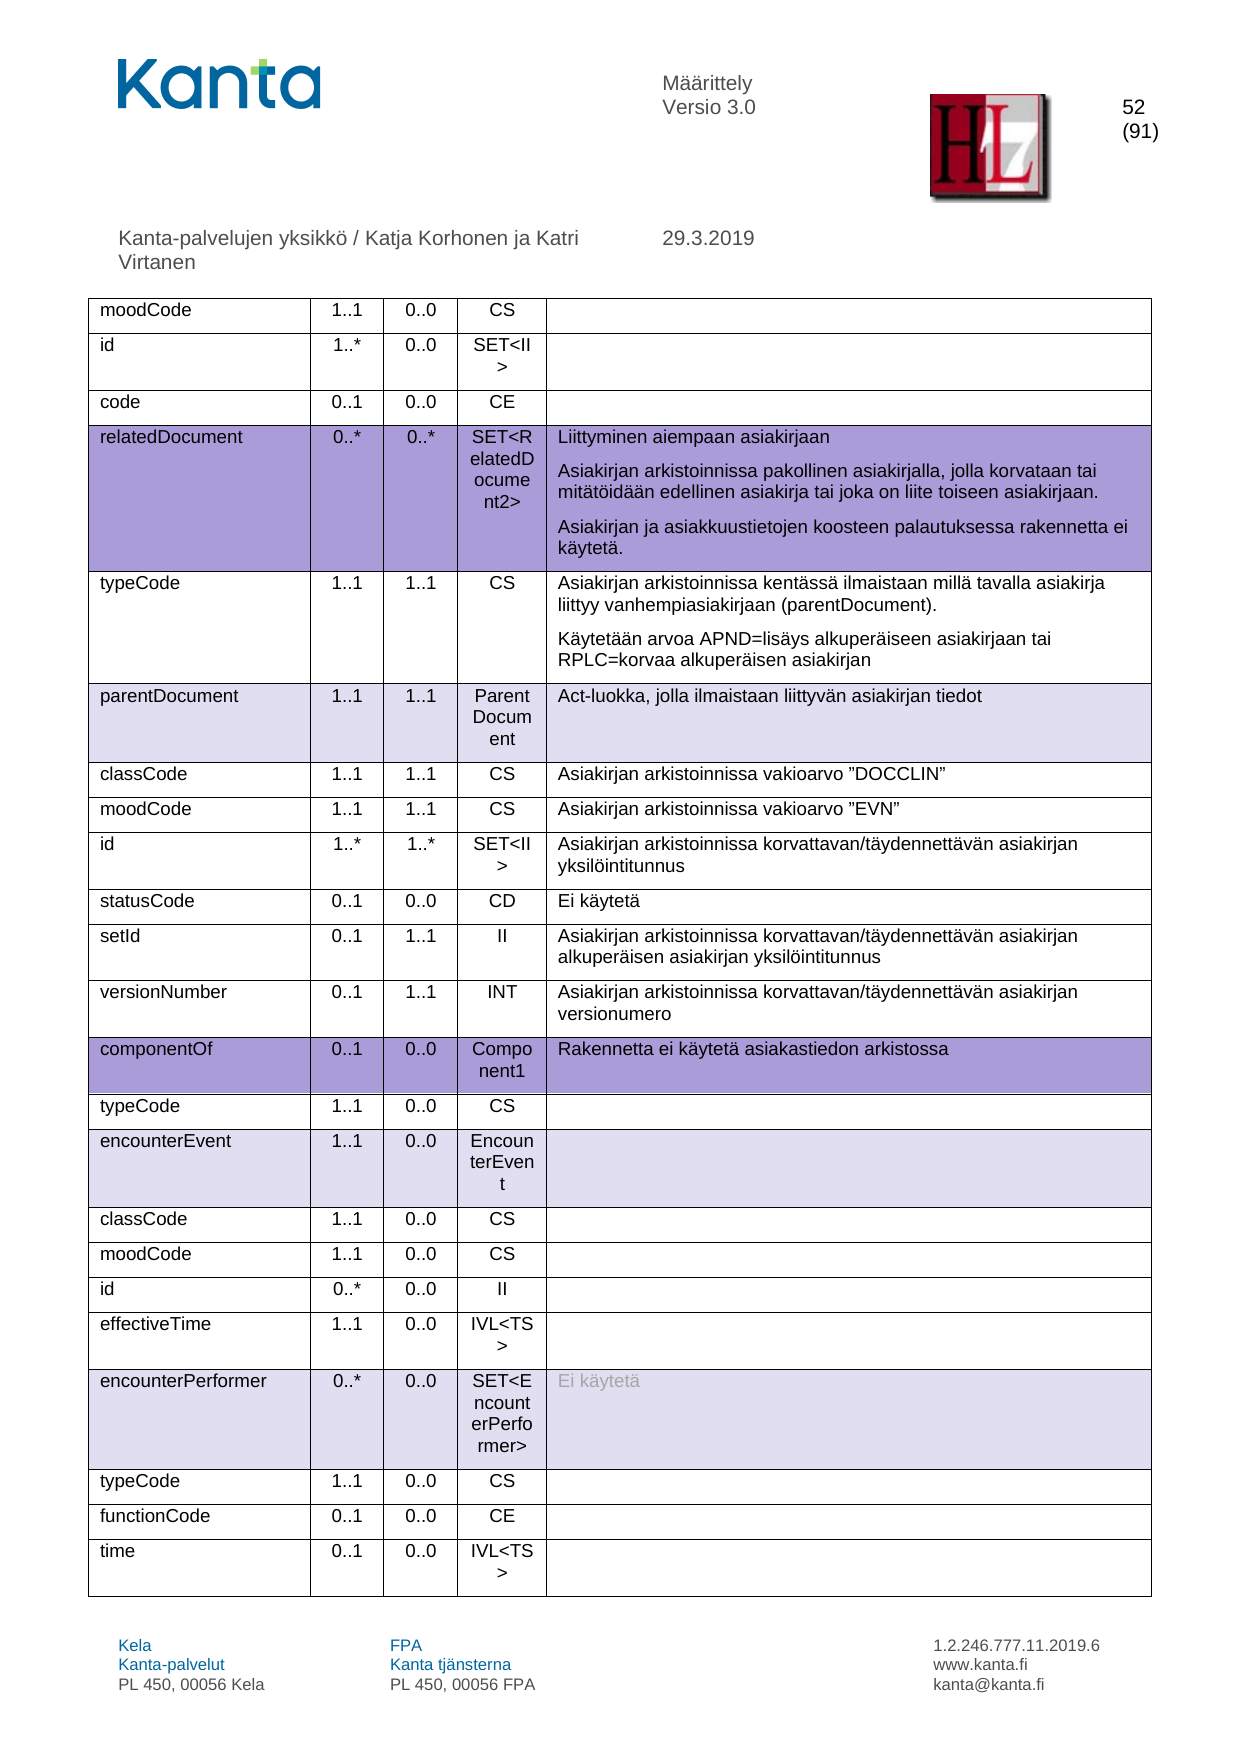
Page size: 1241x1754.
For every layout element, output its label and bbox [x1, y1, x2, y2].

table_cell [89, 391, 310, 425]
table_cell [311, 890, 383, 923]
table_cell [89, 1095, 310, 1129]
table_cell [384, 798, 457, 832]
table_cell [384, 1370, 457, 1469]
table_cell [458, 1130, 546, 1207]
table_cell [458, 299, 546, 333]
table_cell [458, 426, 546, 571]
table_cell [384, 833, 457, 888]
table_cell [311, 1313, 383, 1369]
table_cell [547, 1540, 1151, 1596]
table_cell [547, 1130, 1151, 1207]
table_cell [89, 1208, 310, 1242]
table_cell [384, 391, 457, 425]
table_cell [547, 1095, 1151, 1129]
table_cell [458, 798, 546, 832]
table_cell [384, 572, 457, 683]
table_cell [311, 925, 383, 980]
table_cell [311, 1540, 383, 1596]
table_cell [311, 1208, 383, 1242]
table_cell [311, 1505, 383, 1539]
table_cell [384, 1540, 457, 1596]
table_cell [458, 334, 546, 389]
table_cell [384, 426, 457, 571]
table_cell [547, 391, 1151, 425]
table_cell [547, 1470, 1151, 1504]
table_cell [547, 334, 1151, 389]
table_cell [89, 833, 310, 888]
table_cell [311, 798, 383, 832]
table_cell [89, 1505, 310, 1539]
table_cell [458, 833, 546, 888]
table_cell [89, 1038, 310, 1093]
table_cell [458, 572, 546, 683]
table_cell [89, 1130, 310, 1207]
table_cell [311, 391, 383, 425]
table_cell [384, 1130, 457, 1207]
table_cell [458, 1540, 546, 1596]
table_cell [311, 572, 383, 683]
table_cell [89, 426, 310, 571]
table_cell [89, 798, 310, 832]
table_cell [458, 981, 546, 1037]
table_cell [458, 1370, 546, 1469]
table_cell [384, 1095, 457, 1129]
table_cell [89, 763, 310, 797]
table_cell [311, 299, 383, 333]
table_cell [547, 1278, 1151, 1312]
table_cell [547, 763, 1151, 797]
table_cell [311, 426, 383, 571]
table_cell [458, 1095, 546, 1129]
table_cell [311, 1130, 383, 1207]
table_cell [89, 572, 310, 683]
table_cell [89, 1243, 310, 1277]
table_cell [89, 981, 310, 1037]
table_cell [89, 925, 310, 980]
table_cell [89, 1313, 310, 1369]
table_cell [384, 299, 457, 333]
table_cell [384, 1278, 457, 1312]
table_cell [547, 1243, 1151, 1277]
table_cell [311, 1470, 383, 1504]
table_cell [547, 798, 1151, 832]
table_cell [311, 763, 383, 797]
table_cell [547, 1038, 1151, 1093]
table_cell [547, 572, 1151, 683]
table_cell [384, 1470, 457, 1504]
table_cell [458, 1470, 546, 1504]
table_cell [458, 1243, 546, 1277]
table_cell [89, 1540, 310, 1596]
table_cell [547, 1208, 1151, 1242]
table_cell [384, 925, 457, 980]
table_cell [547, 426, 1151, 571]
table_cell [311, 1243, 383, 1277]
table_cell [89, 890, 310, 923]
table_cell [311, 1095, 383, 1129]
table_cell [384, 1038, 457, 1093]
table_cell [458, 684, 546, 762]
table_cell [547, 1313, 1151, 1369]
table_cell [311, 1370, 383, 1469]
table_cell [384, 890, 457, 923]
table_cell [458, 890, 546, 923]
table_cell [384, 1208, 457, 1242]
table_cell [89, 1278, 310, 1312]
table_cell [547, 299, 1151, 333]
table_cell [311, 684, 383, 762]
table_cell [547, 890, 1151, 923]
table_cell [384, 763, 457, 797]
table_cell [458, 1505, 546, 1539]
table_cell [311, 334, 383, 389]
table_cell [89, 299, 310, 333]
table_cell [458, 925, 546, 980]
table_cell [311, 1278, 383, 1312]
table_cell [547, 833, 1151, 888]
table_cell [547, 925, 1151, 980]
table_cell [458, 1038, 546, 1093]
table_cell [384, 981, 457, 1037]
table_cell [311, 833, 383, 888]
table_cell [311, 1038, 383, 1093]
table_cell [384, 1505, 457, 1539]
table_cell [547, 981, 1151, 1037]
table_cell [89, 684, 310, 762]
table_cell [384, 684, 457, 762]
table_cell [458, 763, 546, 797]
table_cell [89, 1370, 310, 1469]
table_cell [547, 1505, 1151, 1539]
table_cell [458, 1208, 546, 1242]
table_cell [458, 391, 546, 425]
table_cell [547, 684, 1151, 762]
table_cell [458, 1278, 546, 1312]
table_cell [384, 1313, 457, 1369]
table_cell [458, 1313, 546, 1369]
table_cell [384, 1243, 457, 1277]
picture [930, 94, 1053, 203]
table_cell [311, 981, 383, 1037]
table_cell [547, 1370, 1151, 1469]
picture [118, 59, 321, 109]
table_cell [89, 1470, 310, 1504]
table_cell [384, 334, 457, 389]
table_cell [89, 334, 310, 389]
